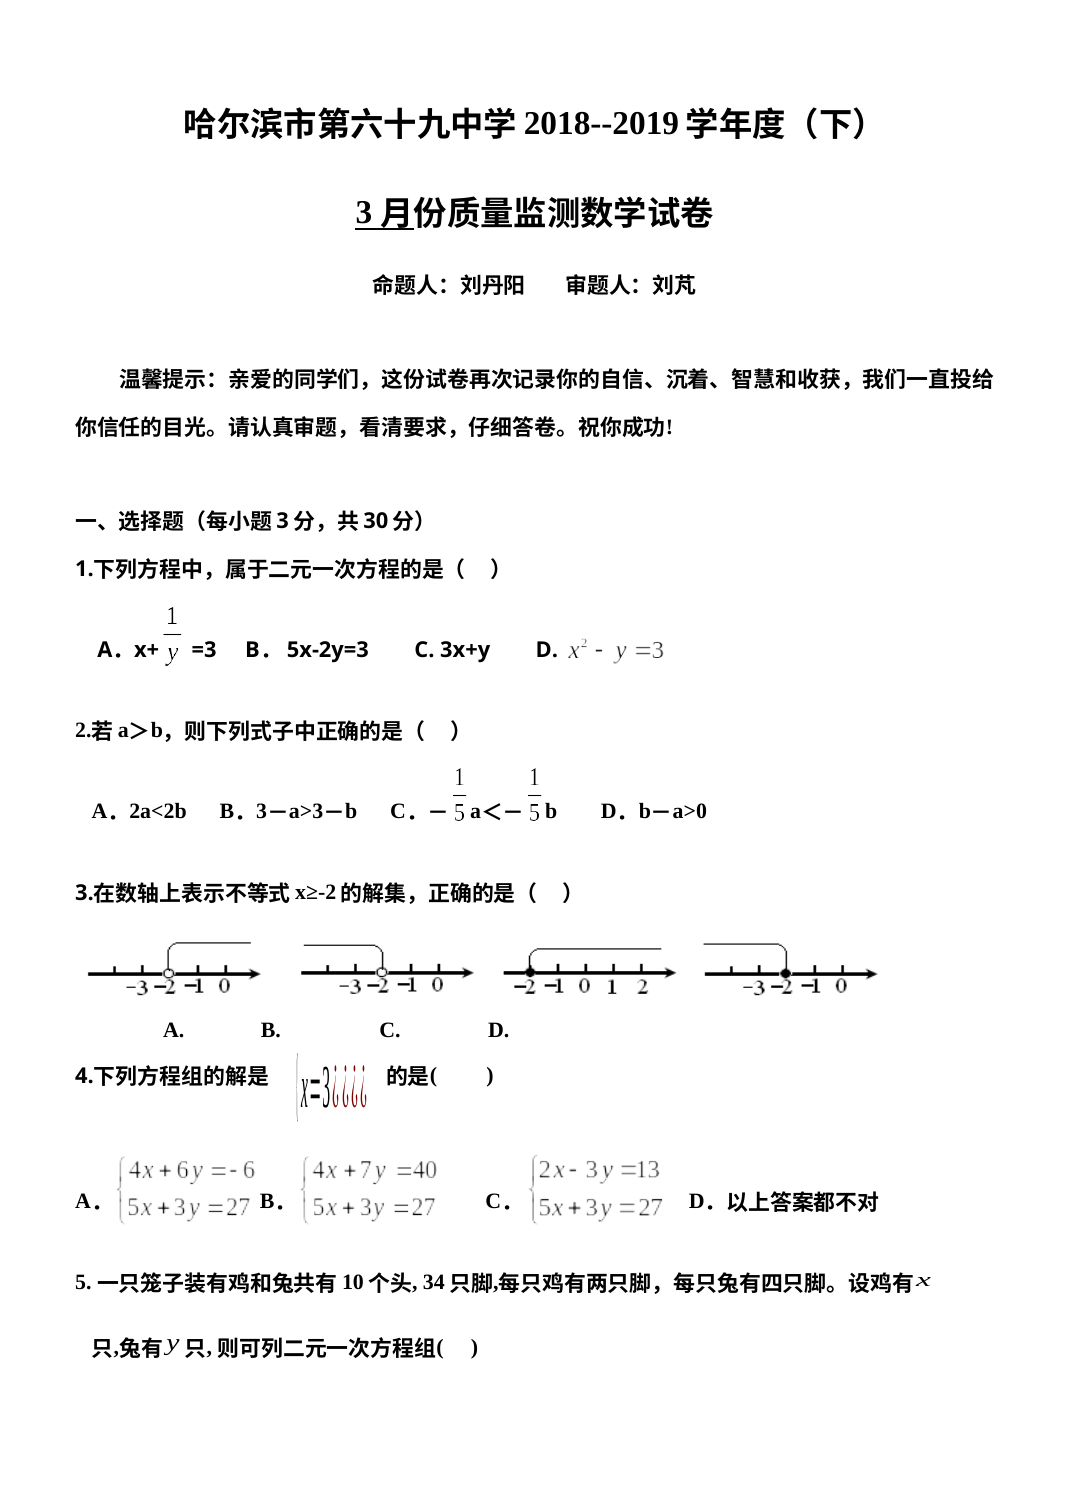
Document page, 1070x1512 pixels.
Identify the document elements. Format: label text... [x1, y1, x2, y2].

text 5. 一只笼子装有鸡和兔共有10个头, 34只脚,每只鸡有两只脚，每只兔有四只脚。设鸡有 [75, 1266, 994, 1298]
text 3.在数轴上表示不等式x≥-2的解集，正确的是（ ） [75, 875, 994, 908]
text 4.下列方程组的解是的是( ) [297, 1059, 994, 1091]
text 2.若a＞b，则下列式子中正确的是（ ） [75, 713, 994, 746]
picture [75, 934, 901, 1012]
text A．x+ =3 B． 5x-2y=3 C. 3x+y D. [75, 600, 994, 698]
text 1.下列方程中，属于二元一次方程的是（ ） [75, 552, 994, 584]
text 3 月份质量监测数学试卷 [75, 179, 994, 244]
text 哈尔滨市第六十九中学2018--2019学年度（下） [75, 90, 994, 155]
text 4.下列方程组的解是的是( ) [75, 1059, 296, 1091]
text 温馨提示：亲爱的同学们，这份试卷再次记录你的自信、沉着、智慧和收获，我们一直投给你信任的目光。请认真审题，看清要求，仔细答卷。祝你成功! [75, 361, 994, 442]
text A．2a<2b B．3－a>3－b C．－a＜－b D．b－a>0 [75, 762, 994, 859]
text 只,兔有只, 则可列二元一次方程组( ) [75, 1314, 994, 1379]
text 命题人：刘丹阳 审题人：刘芃 [75, 268, 994, 300]
list 选择题（每小题3分，共30分） [75, 503, 994, 536]
text A. B. C. D. [75, 1014, 994, 1046]
text A．B． C． D．以上答案都不对 [75, 1152, 994, 1250]
